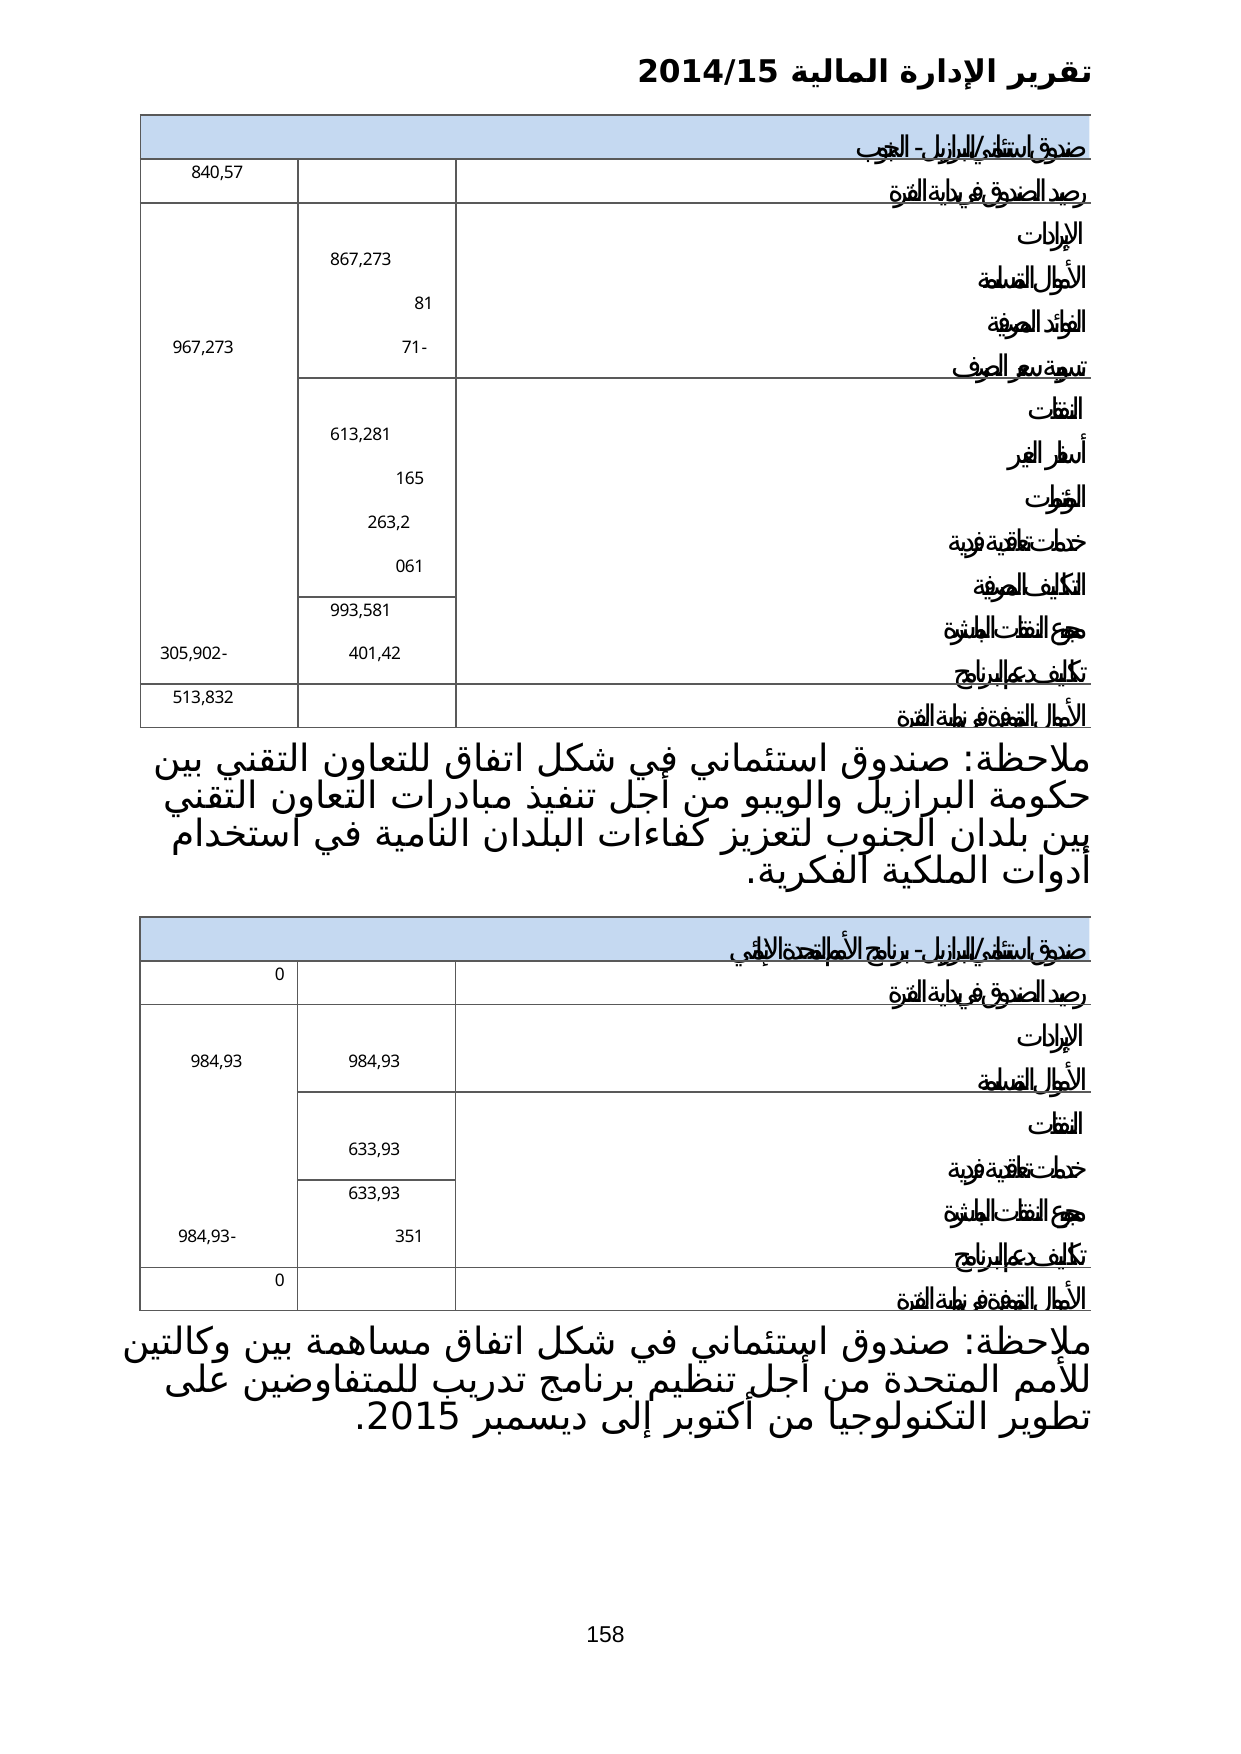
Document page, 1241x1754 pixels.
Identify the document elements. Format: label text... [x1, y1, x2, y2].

text ملاحظة: صندوق استئماني في شكل اتفاق للتعاون التقني بين حكومة البرازيل والويبو من أجل تنفيذ مبادرات التعاون التقني بين بلدان الجنوب لتعزيز كفاءات البلدان النامية في استخدام أدوات الملكية الفكرية. [118, 741, 1092, 891]
text ملاحظة: صندوق استئماني في شكل اتفاق مساهمة بين وكالتين للأمم المتحدة من أجل تنظيم برنامج تدريب للمتفاوضين على تطوير التكنولوجيا من أكتوبر إلى ديسمبر 2015. [118, 1324, 1092, 1437]
